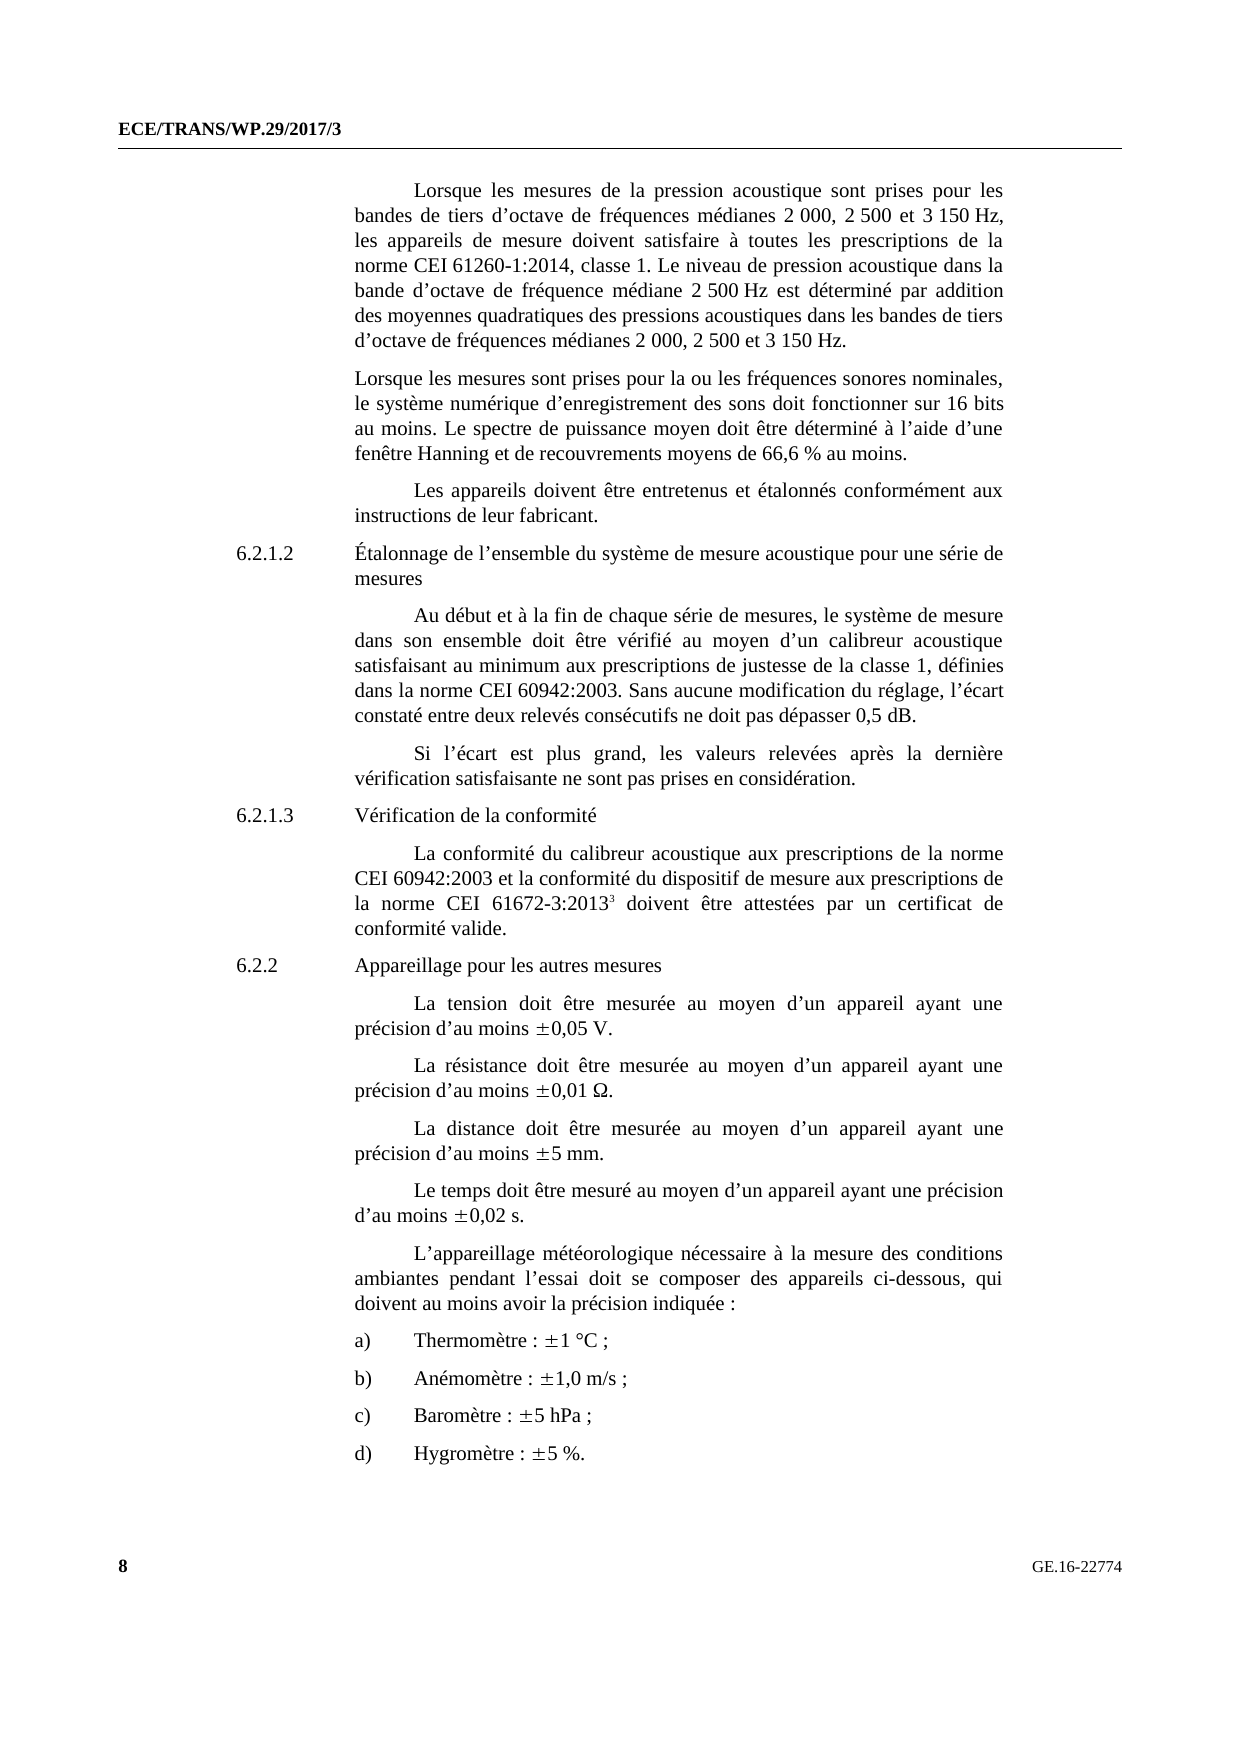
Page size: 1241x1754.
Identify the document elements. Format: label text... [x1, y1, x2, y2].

text 6.2.1.3 Vérification de la conformité [236, 802, 1004, 827]
text a) Thermomètre : 1 °C ; [354, 1327, 1004, 1352]
text La distance doit être mesurée au moyen d’un appareil ayant une précision d’au moins 5 mm. [354, 1115, 1004, 1165]
text La résistance doit être mesurée au moyen d’un appareil ayant une précision d’au moins 0,01 Ω. [354, 1052, 1004, 1102]
text La tension doit être mesurée au moyen d’un appareil ayant une précision d’au moins 0,05 V. [354, 990, 1004, 1040]
text Les appareils doivent être entretenus et étalonnés conformément aux instructions de leur fabricant. [354, 477, 1004, 527]
text Le temps doit être mesuré au moyen d’un appareil ayant une précision d’au moins 0,02 s. [354, 1177, 1004, 1227]
text Lorsque les mesures de la pression acoustique sont prises pour les bandes de tiers d’octave de fréquences médianes 2 000, 2 500 et 3 150 Hz, les appareils de mesure doivent satisfaire à toutes les prescriptions de la norme CEI 61260-1:2014, classe 1. Le niveau de pression acoustique dans la bande d’octave de fréquence médiane 2 500 Hz est déterminé par addition des moyennes quadratiques des pressions acoustiques dans les bandes de tiers d’octave de fréquences médianes 2 000, 2 500 et 3 150 Hz. [354, 177, 1004, 352]
text 6.2.2 Appareillage pour les autres mesures [236, 952, 1004, 977]
text c) Baromètre : 5 hPa ; [354, 1402, 1004, 1427]
text d) Hygromètre : 5 %. [354, 1440, 1004, 1465]
text Au début et à la fin de chaque série de mesures, le système de mesure dans son ensemble doit être vérifié au moyen d’un calibreur acoustique satisfaisant au minimum aux prescriptions de justesse de la classe 1, définies dans la norme CEI 60942:2003. Sans aucune modification du réglage, l’écart constaté entre deux relevés consécutifs ne doit pas dépasser 0,5 dB. [354, 602, 1004, 727]
text 6.2.1.2 Étalonnage de l’ensemble du système de mesure acoustique pour une série de mesures [236, 540, 1004, 590]
text L’appareillage météorologique nécessaire à la mesure des conditions ambiantes pendant l’essai doit se composer des appareils ci-dessous, qui doivent au moins avoir la précision indiquée : [354, 1240, 1004, 1315]
text La conformité du calibreur acoustique aux prescriptions de la norme CEI 60942:2003 et la conformité du dispositif de mesure aux prescriptions de la norme CEI 61672-3:20133 doivent être attestées par un certificat de conformité valide. [354, 840, 1004, 940]
text Lorsque les mesures sont prises pour la ou les fréquences sonores nominales, le système numérique d’enregistrement des sons doit fonctionner sur 16 bits au moins. Le spectre de puissance moyen doit être déterminé à l’aide d’une fenêtre Hanning et de recouvrements moyens de 66,6 % au moins. [354, 365, 1004, 465]
text Si l’écart est plus grand, les valeurs relevées après la dernière vérification satisfaisante ne sont pas prises en considération. [354, 740, 1004, 790]
text b) Anémomètre : 1,0 m/s ; [354, 1365, 1004, 1390]
